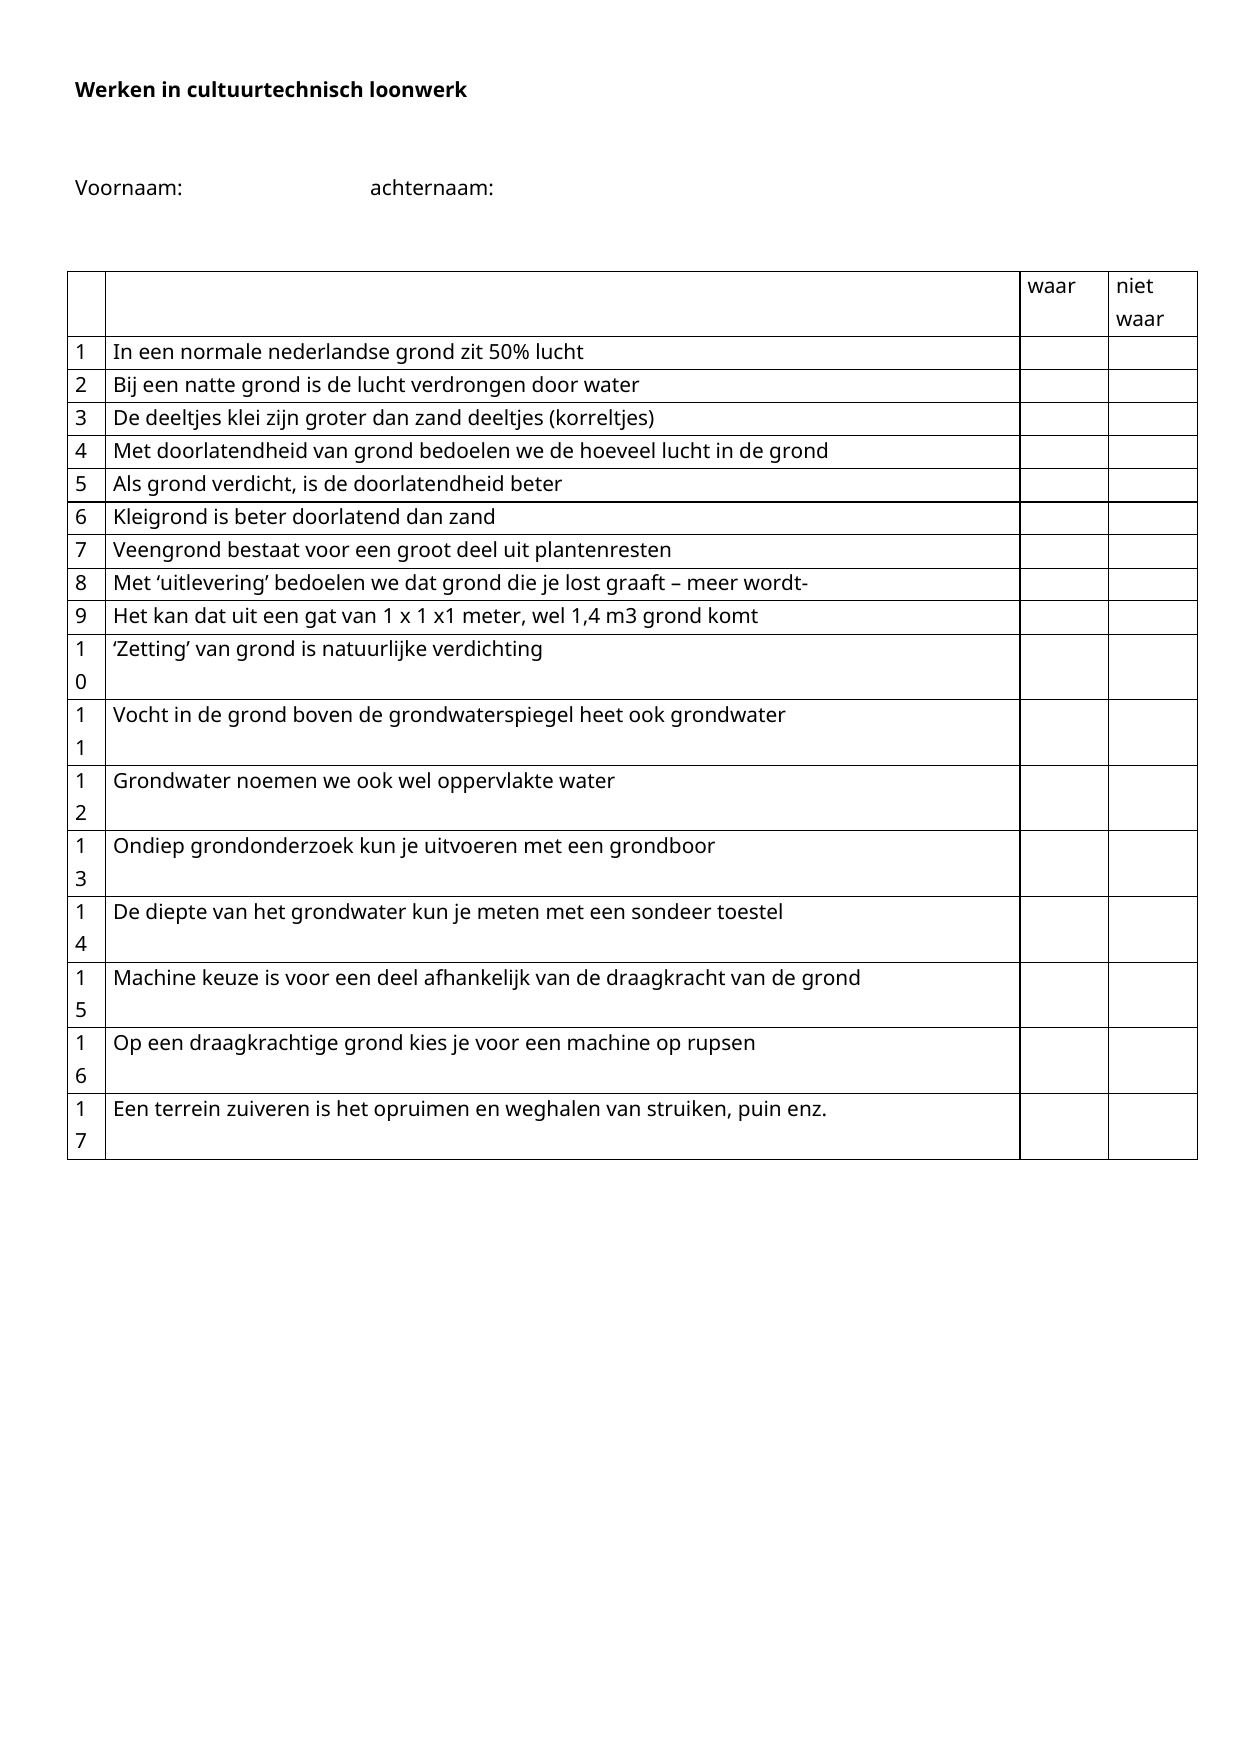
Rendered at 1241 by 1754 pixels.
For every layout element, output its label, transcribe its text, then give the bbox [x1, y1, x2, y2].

table_cell [1109, 503, 1197, 534]
table_cell [1109, 436, 1197, 468]
table_cell De diepte van het grondwater kun je meten met een sondeer toestel [106, 897, 1019, 962]
table_cell 16 [68, 1028, 105, 1093]
table_cell Als grond verdicht, is de doorlatendheid beter [106, 469, 1019, 501]
table_cell 6 [68, 503, 105, 534]
table_cell Machine keuze is voor een deel afhankelijk van de draagkracht van de grond [106, 963, 1019, 1027]
table_cell 14 [68, 897, 105, 962]
table_cell 8 [68, 569, 105, 600]
table_cell ‘Zetting’ van grond is natuurlijke verdichting [106, 635, 1019, 699]
table_cell 10 [68, 635, 105, 699]
table_cell [1021, 1028, 1108, 1093]
table_cell Grondwater noemen we ook wel oppervlakte water [106, 766, 1019, 830]
table_cell [1109, 1028, 1197, 1093]
text Werken in cultuurtechnisch loonwerk [75, 75, 1165, 103]
table_cell [1109, 601, 1197, 633]
table_cell [1109, 535, 1197, 567]
table_cell 5 [68, 469, 105, 501]
table_cell Kleigrond is beter doorlatend dan zand [106, 503, 1019, 534]
table_cell 2 [68, 370, 105, 402]
table_cell Vocht in de grond boven de grondwaterspiegel heet ook grondwater [106, 700, 1019, 765]
table_cell [1021, 601, 1108, 633]
table_header [106, 272, 1019, 336]
table_cell [1109, 403, 1197, 435]
table_cell [1021, 700, 1108, 765]
table_cell Veengrond bestaat voor een groot deel uit plantenresten [106, 535, 1019, 567]
table_cell 12 [68, 766, 105, 830]
table_cell [1021, 635, 1108, 699]
table_cell [1109, 469, 1197, 501]
table_header [68, 272, 105, 336]
table_cell [1021, 831, 1108, 896]
table_cell [1109, 635, 1197, 699]
text Voornaam: achternaam: [75, 173, 1165, 201]
table_header waar [1021, 272, 1108, 336]
table_cell 3 [68, 403, 105, 435]
table_cell [1021, 337, 1108, 369]
table_cell Het kan dat uit een gat van 1 x 1 x1 meter, wel grond komt [106, 601, 1019, 633]
table_cell 4 [68, 436, 105, 468]
table_cell [1109, 337, 1197, 369]
table_cell Met doorlatendheid van grond bedoelen we de hoeveel lucht in de grond [106, 436, 1019, 468]
table_cell [1109, 831, 1197, 896]
table_cell [1021, 569, 1108, 600]
table_header niet waar [1109, 272, 1197, 336]
table_cell 9 [68, 601, 105, 633]
table_cell [1021, 370, 1108, 402]
table_cell Met ‘uitlevering’ bedoelen we dat grond die je lost graaft – meer wordt- [106, 569, 1019, 600]
table_cell 11 [68, 700, 105, 765]
table_cell 13 [68, 831, 105, 896]
table_cell 1 [68, 337, 105, 369]
table_cell 17 [68, 1094, 105, 1158]
table_cell [1021, 1094, 1108, 1158]
table_cell De deeltjes klei zijn groter dan zand deeltjes (korreltjes) [106, 403, 1019, 435]
table_cell Op een draagkrachtige grond kies je voor een machine op rupsen [106, 1028, 1019, 1093]
table_cell [1021, 535, 1108, 567]
table_cell Een terrein zuiveren is het opruimen en weghalen van struiken, puin enz. [106, 1094, 1019, 1158]
table_cell [1021, 897, 1108, 962]
table_cell 15 [68, 963, 105, 1027]
table_cell Bij een natte grond is de lucht verdrongen door water [106, 370, 1019, 402]
table_cell [1109, 766, 1197, 830]
table_cell [1109, 1094, 1197, 1158]
table_cell [1021, 963, 1108, 1027]
table_cell Ondiep grondonderzoek kun je uitvoeren met een grondboor [106, 831, 1019, 896]
table_cell [1109, 569, 1197, 600]
table_cell [1109, 963, 1197, 1027]
table_cell In een normale nederlandse grond zit 50% lucht [106, 337, 1019, 369]
table_cell [1021, 503, 1108, 534]
table_cell [1021, 436, 1108, 468]
table_cell 7 [68, 535, 105, 567]
table_cell [1021, 403, 1108, 435]
table_cell [1021, 469, 1108, 501]
table_cell [1109, 897, 1197, 962]
table_cell [1109, 700, 1197, 765]
table_cell [1109, 370, 1197, 402]
table_cell [1021, 766, 1108, 830]
